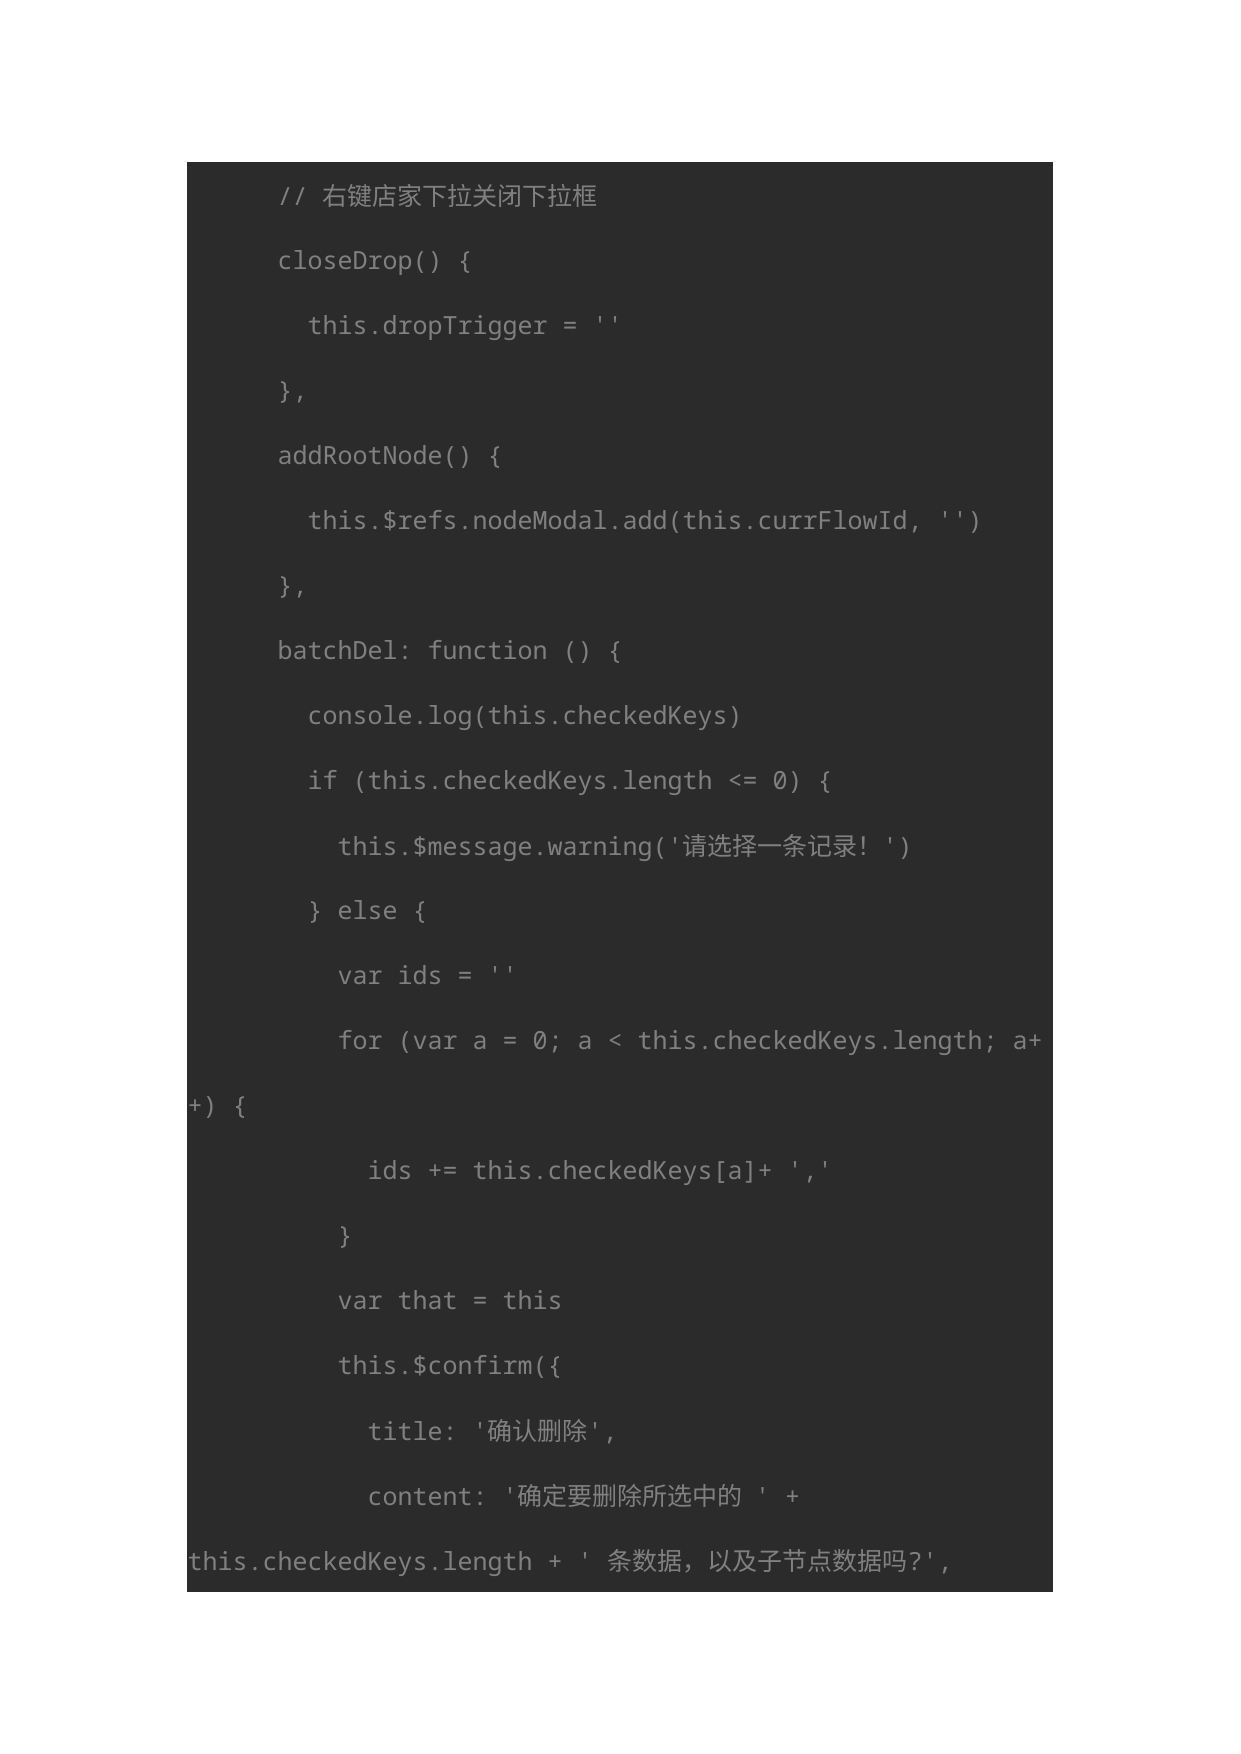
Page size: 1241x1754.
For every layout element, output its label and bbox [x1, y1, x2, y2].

text [187, 162, 1053, 1592]
